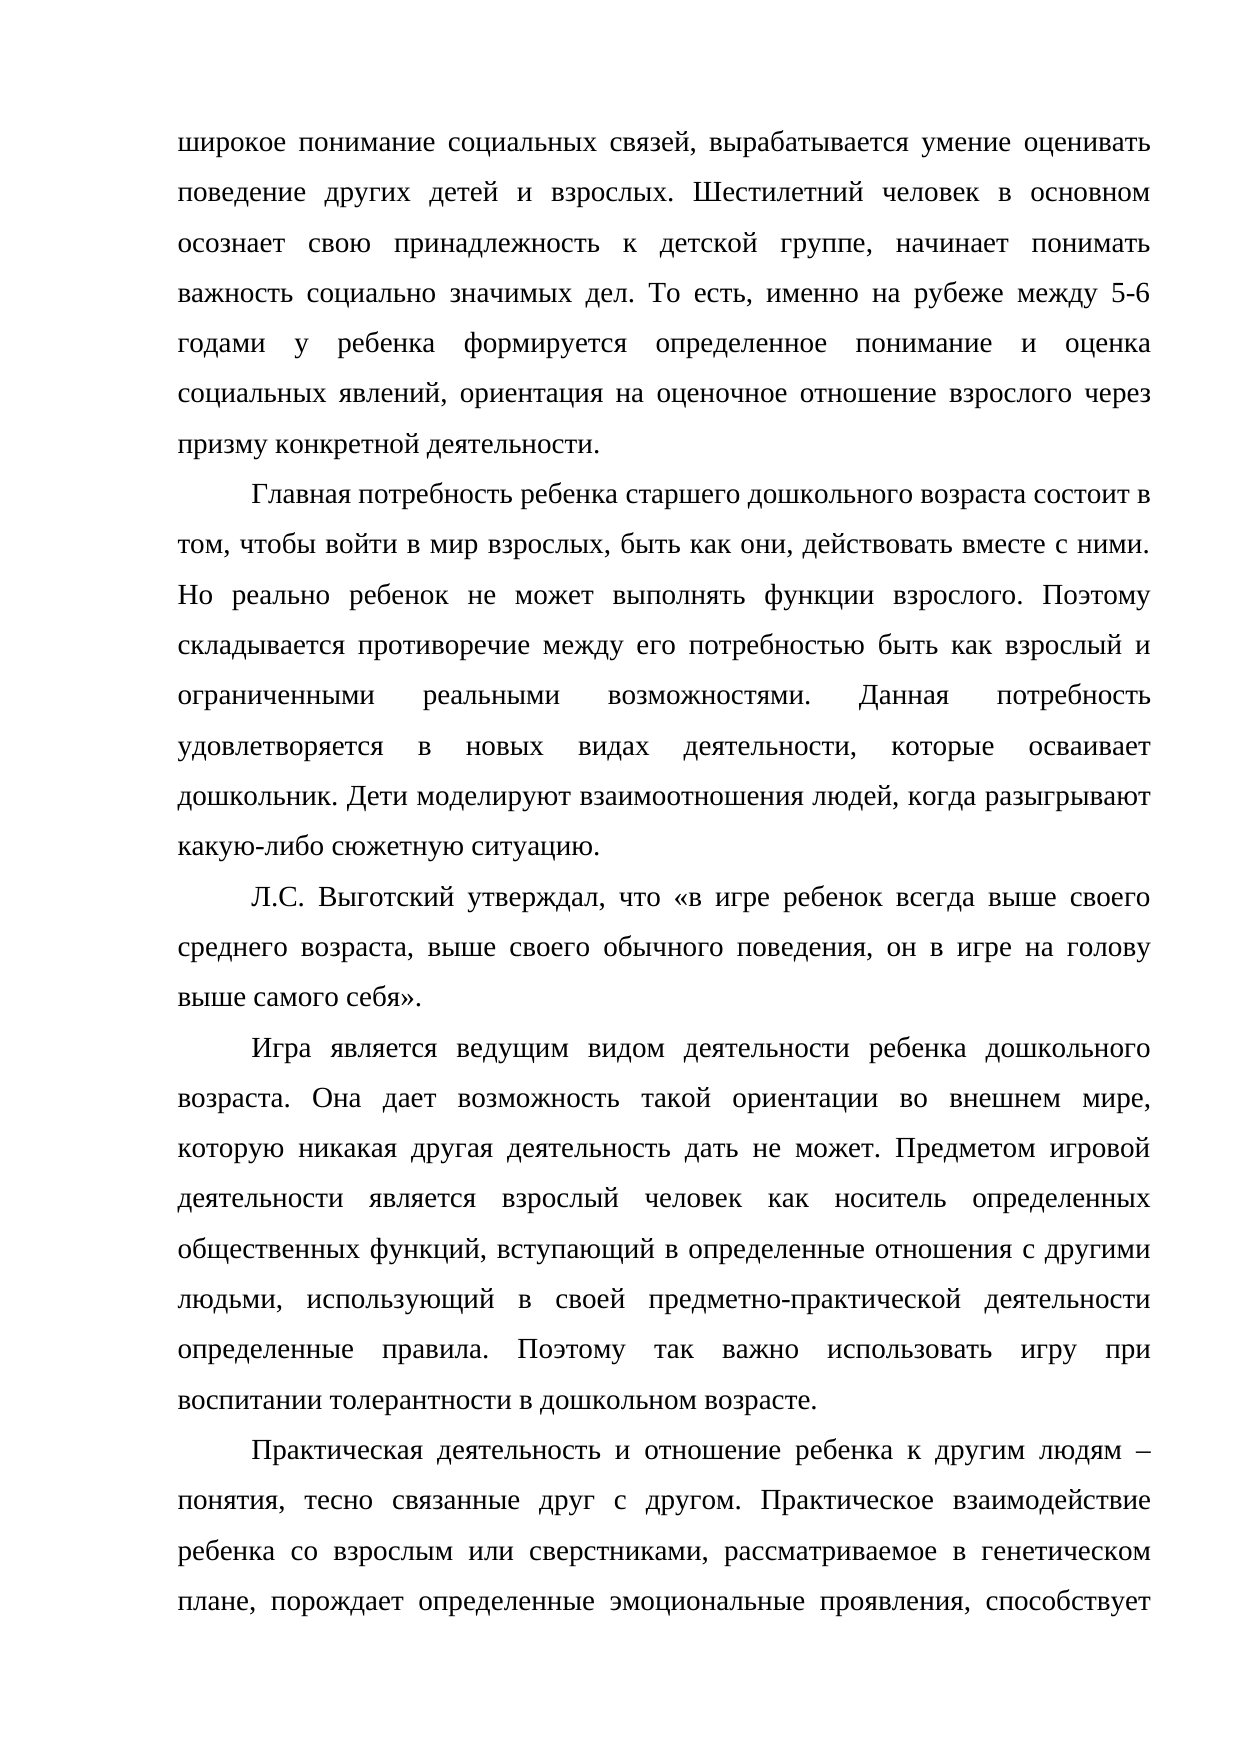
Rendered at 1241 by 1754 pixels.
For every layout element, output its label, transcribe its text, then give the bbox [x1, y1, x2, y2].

text Игра является ведущим видом деятельности ребенка дошкольного возраста. Она дает возможность такой ориентации во внешнем мире, которую никакая другая деятельность дать не может. Предметом игровой деятельности является взрослый человек как носитель определенных общественных функций, вступающий в определенные отношения с другими людьми, использующий в своей предметно-практической деятельности определенные правила. Поэтому так важно использовать игру при воспитании толерантности в дошкольном возрасте. [177, 1030, 1152, 1415]
text Главная потребность ребенка старшего дошкольного возраста состоит в том, чтобы войти в мир взрослых, быть как они, действовать вместе с ними. Но реально ребенок не может выполнять функции взрослого. Поэтому складывается противоречие между его потребностью быть как взрослый и ограниченными реальными возможностями. Данная потребность удовлетворяется в новых видах деятельности, которые осваивает дошкольник. Дети моделируют взаимоотношения людей, когда разыгрывают какую-либо сюжетную ситуацию. [177, 476, 1152, 862]
text Л.С. Выготский утверждал, что «в игре ребенок всегда выше своего среднего возраста, выше своего обычного поведения, он в игре на голову выше самого себя». [177, 879, 1152, 1013]
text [177, 1432, 1152, 1617]
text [177, 124, 1152, 459]
